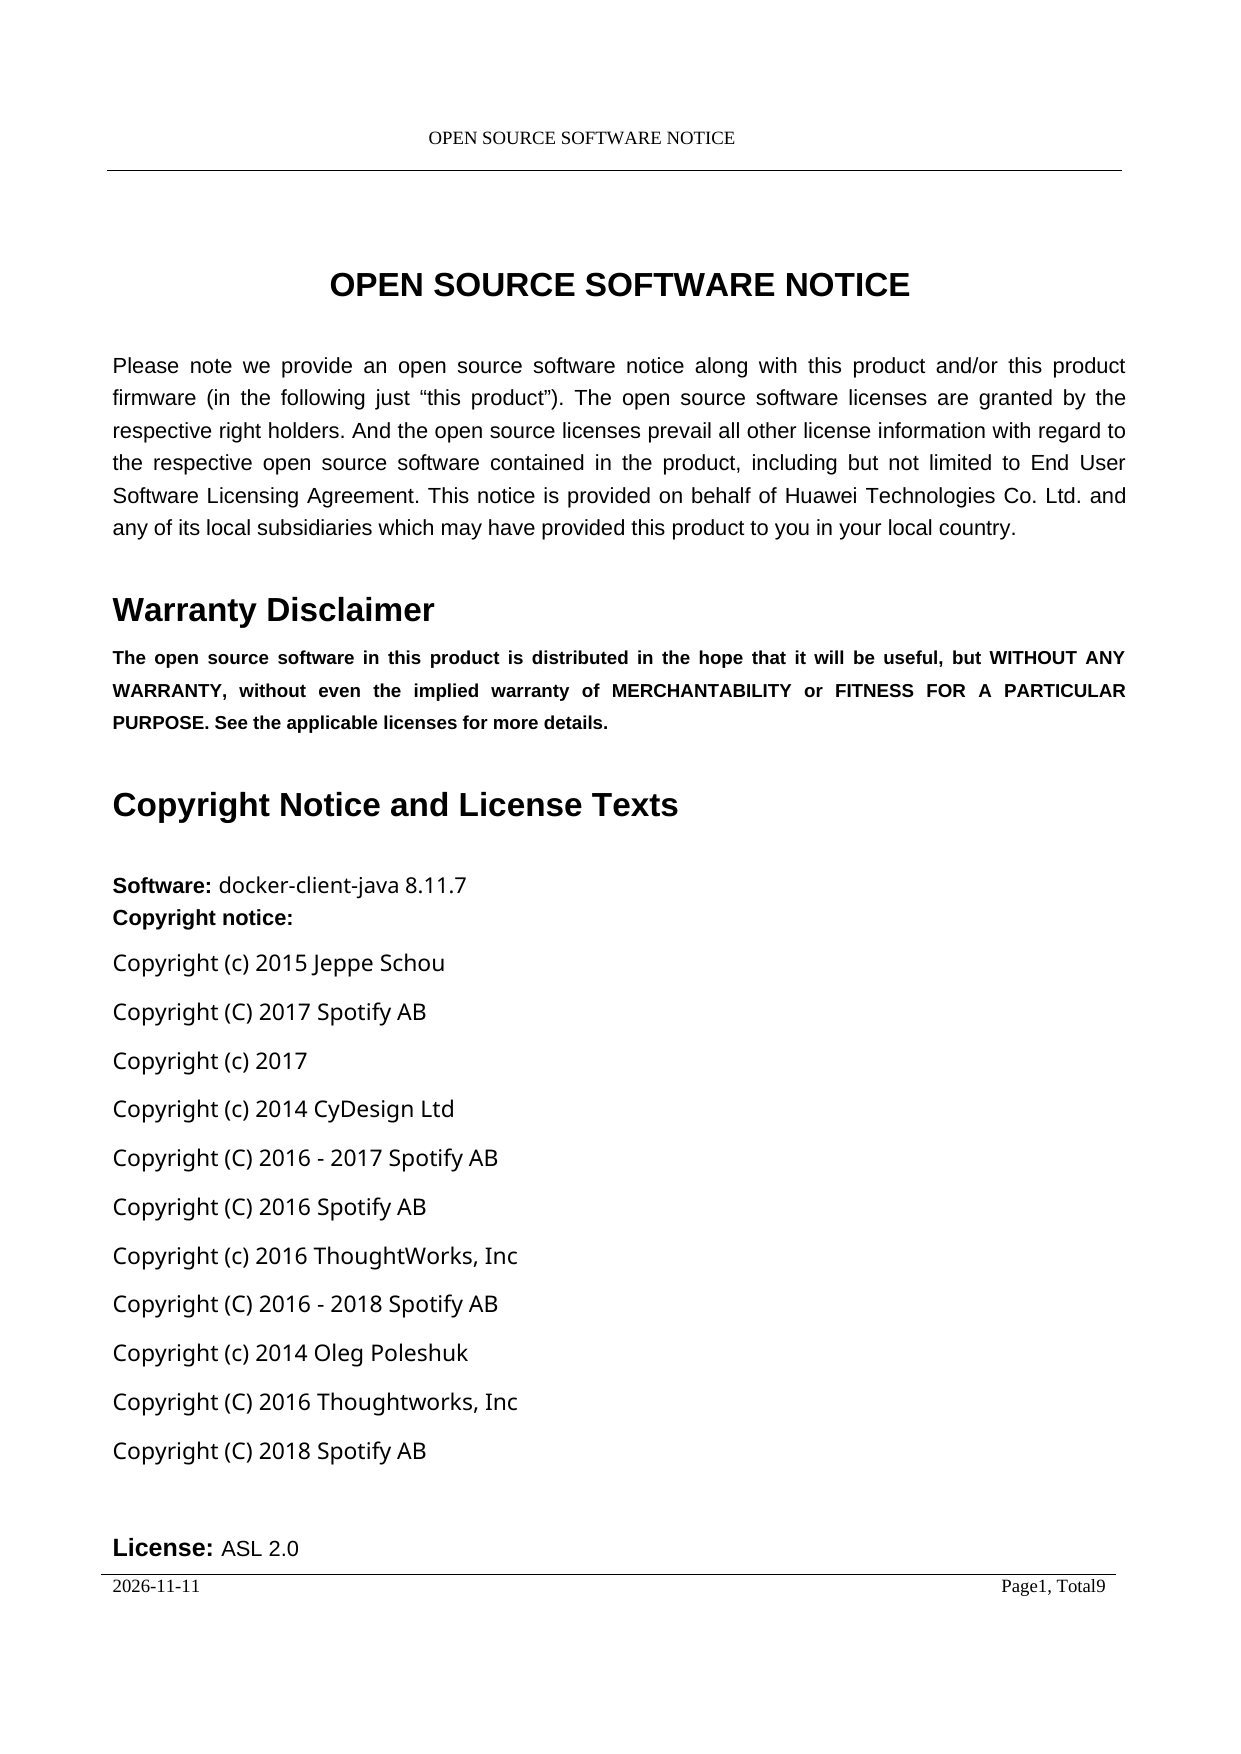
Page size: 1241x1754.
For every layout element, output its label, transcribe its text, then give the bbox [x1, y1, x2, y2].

text Please note we provide an open source software notice along with this product and/or this product firmware (in the following just “this product”). The open source software licenses are granted by the respective right holders. And the open source licenses prevail all other license information with regard to the respective open source software contained in the product, including but not limited to End User Software Licensing Agreement. This notice is provided on behalf of Huawei Technologies Co. Ltd. and any of its local subsidiaries which may have provided this product to you in your local country. [112, 349, 1128, 544]
text Copyright notice: [112, 901, 1128, 934]
text Copyright (c) 2015 Jeppe Schou Copyright (C) 2017 Spotify AB Copyright (c) 2017 Copyright (c) 2014 CyDesign Ltd Copyright (C) 2016 - 2017 Spotify AB Copyright (C) 2016 Spotify AB Copyright (c) 2016 ThoughtWorks, Inc Copyright (C) 2016 - 2018 Spotify AB Copyright (c) 2014 Oleg Poleshuk Copyright (C) 2016 Thoughtworks, Inc Copyright (C) 2018 Spotify AB [112, 947, 1128, 1515]
text Warranty Disclaimer [112, 576, 1128, 641]
text License: ASL 2.0 [112, 1532, 1128, 1564]
text The open source software in this product is distributed in the hope that it will be useful, but WITHOUT ANY WARRANTY, without even the implied warranty of MERCHANTABILITY or FITNESS FOR A PARTICULAR PURPOSE. See the applicable licenses for more details. [112, 641, 1128, 739]
text Copyright Notice and License Texts [112, 771, 1128, 836]
text OPEN SOURCE SOFTWARE NOTICE [112, 251, 1128, 316]
text Software: docker-client-java 8.11.7 [112, 869, 1128, 901]
